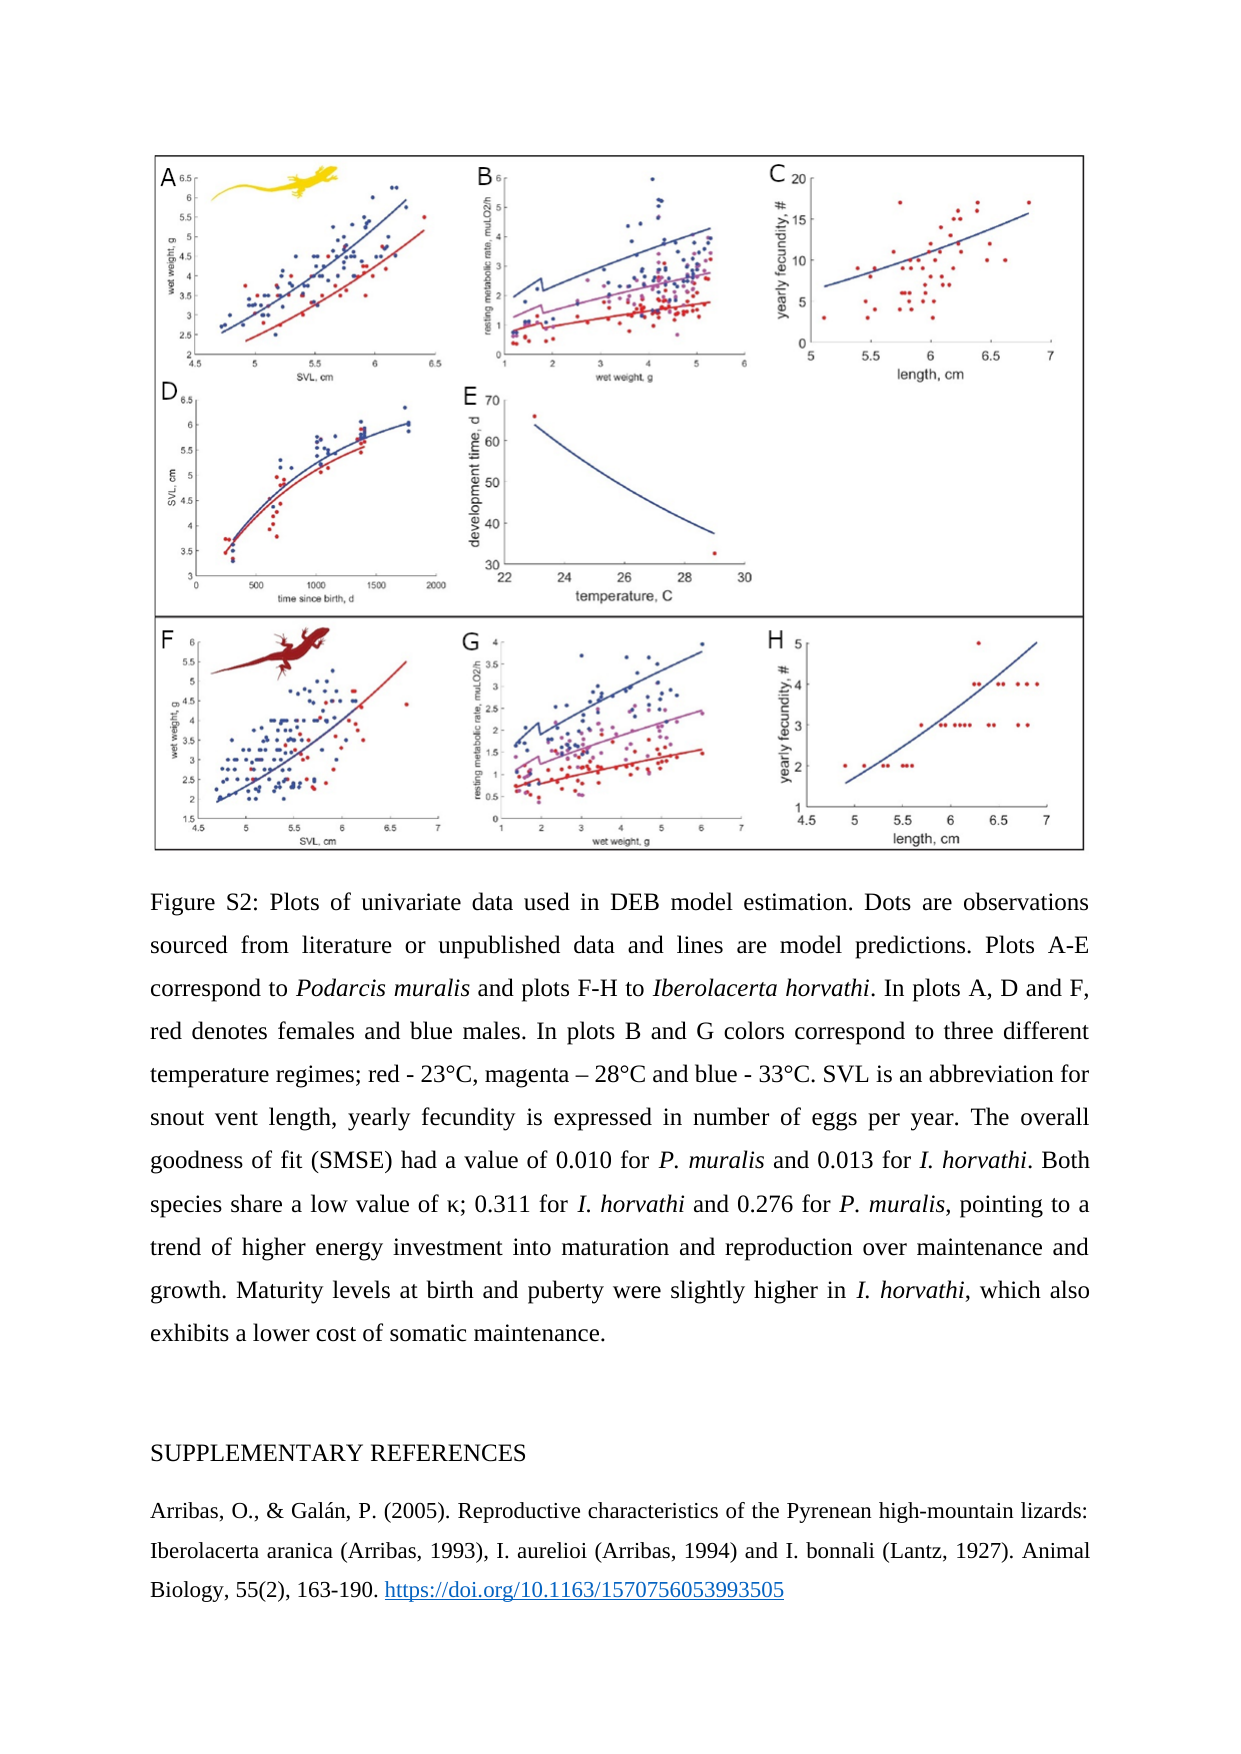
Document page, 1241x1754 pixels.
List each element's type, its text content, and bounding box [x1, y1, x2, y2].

picture [150, 150, 1091, 857]
text SUPPLEMENTARY REFERENCES [150, 1438, 1090, 1466]
text Figure S2: Plots of univariate data used in DEB model estimation. Dots are observations sourced from literature or unpublished data and lines are model predictions. Plots A-E correspond to Podarcis muralis and plots F-H to Iberolacerta horvathi. In plots A, D and F, red denotes females and blue males. In plots B and G colors correspond to three different temperature regimes; red - 23°C, magenta – 28°C and blue - 33°C. SVL is an abbreviation for snout vent length, yearly fecundity is expressed in number of eggs per year. The overall goodness of fit (SMSE) had a value of 0.010 for P. muralis and 0.013 for I. horvathi. Both species share a low value of κ; 0.311 for I. horvathi and 0.276 for P. muralis, pointing to a trend of higher energy investment into maturation and reproduction over maintenance and growth. Maturity levels at birth and puberty were slightly higher in I. horvathi, which also exhibits a lower cost of somatic maintenance. [150, 887, 1090, 1347]
text Arribas, O., & Galán, P. (2005). Reproductive characteristics of the Pyrenean high-mountain lizards: Iberolacerta aranica (Arribas, 1993), I. aurelioi (Arribas, 1994) and I. bonnali (Lantz, 1927). Animal Biology, 55(2), 163-190. https://doi.org/10.1163/1570756053993505 [150, 1497, 1090, 1603]
